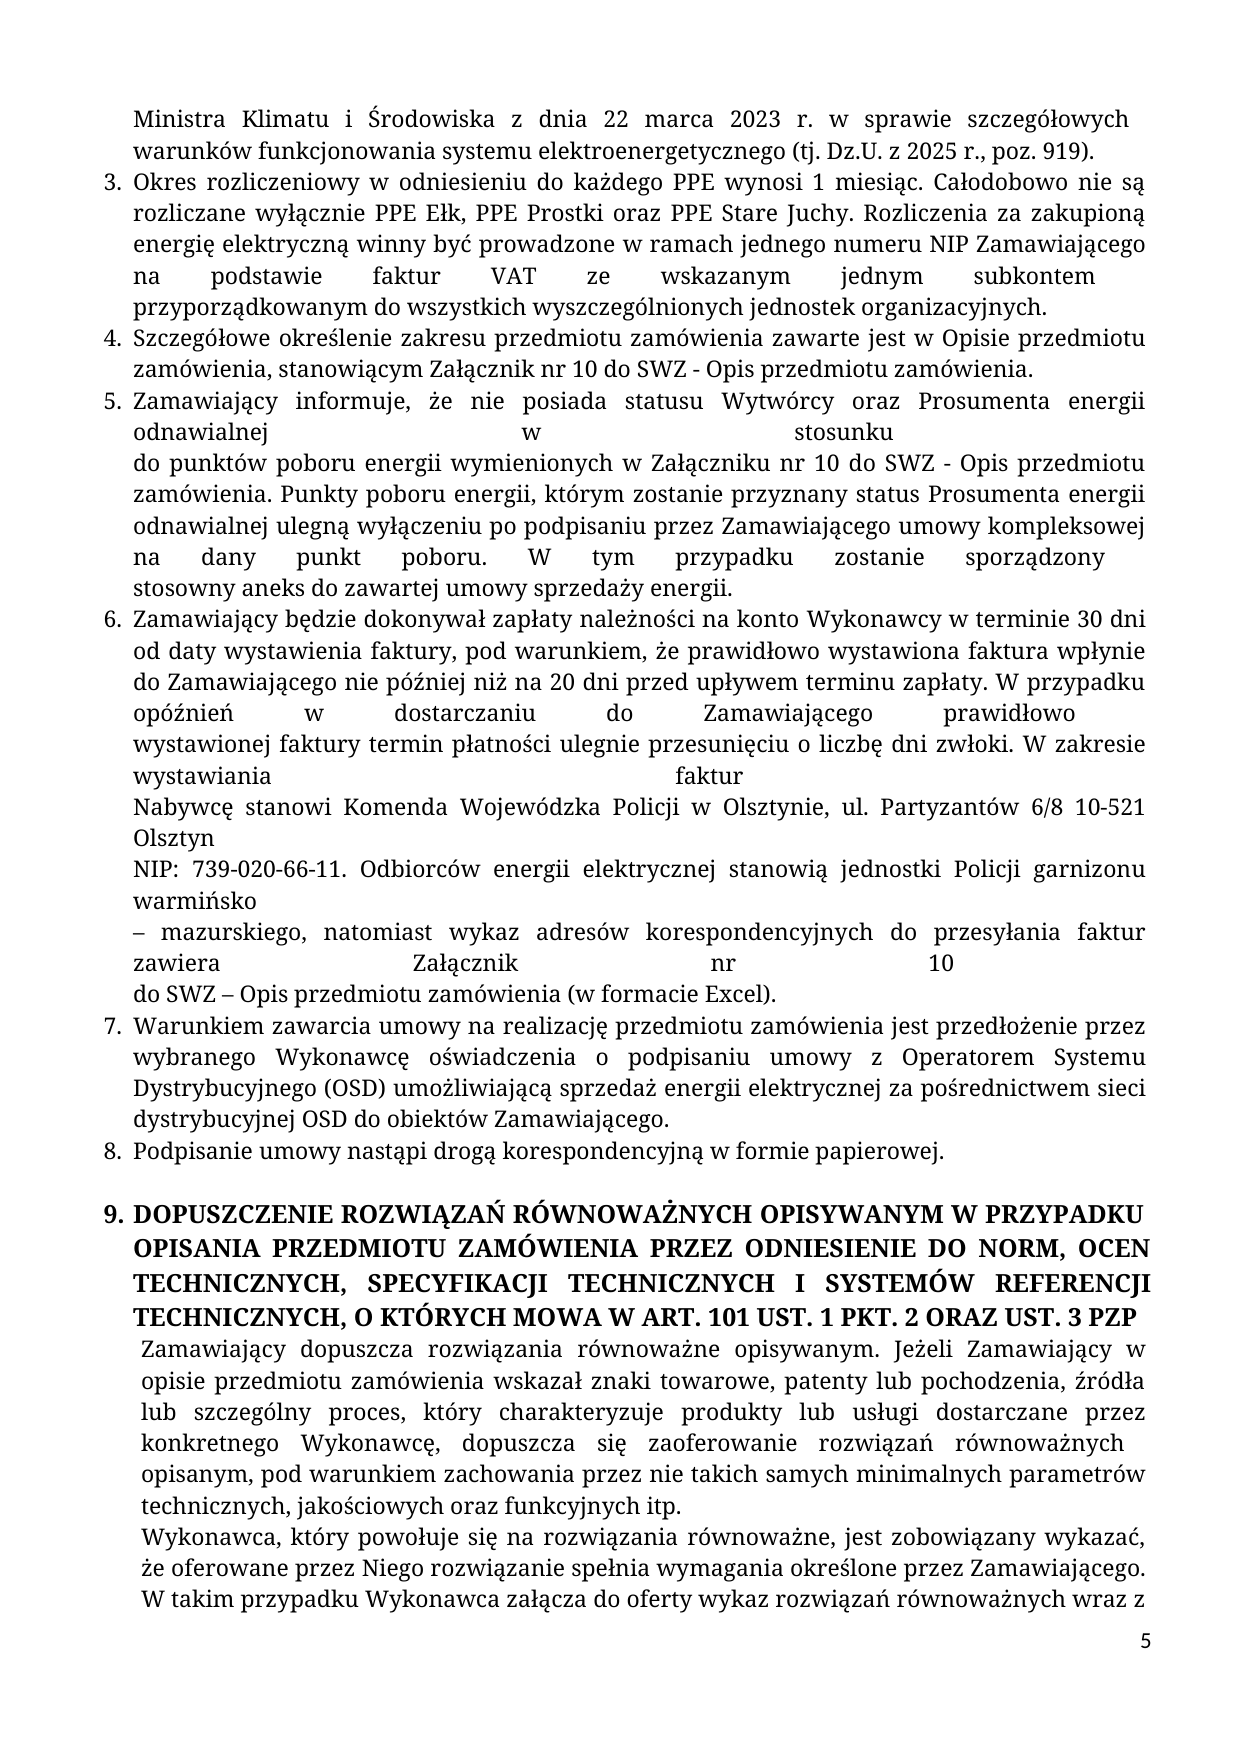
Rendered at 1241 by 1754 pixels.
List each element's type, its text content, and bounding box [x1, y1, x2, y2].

list Szczegółowe określenie zakresu przedmiotu zamówienia zawarte jest w Opisie przedmiotu zamówienia, stanowiącym Załącznik nr 10 do SWZ - Opis przedmiotu zamówienia. [103, 322, 1147, 384]
list Zamawiający dopuszcza rozwiązania równoważne opisywanym. Jeżeli Zamawiający w opisie przedmiotu zamówienia wskazał znaki towarowe, patenty lub pochodzenia, źródła lub szczególny proces, który charakteryzuje produkty lub usługi dostarczane przez konkretnego Wykonawcę, dopuszcza się zaoferowanie rozwiązań równoważnych opisanym, pod warunkiem zachowania przez nie takich samych minimalnych parametrów technicznych, jakościowych oraz funkcyjnych itp. [141, 1333, 1147, 1521]
list Okres rozliczeniowy w odniesieniu do każdego PPE wynosi 1 miesiąc. Całodobowo nie są rozliczane wyłącznie PPE Ełk, PPE Prostki oraz PPE Stare Juchy. Rozliczenia za zakupioną energię elektryczną winny być prowadzone w ramach jednego numeru NIP Zamawiającego na podstawie faktur VAT ze wskazanym jednym subkontem przyporządkowanym do wszystkich wyszczególnionych jednostek organizacyjnych. [103, 166, 1147, 322]
list DOPUSZCZENIE ROZWIĄZAŃ RÓWNOWAŻNYCH OPISYWANYM W PRZYPADKU OPISANIA PRZEDMIOTU ZAMÓWIENIA PRZEZ ODNIESIENIE DO NORM, OCEN TECHNICZNYCH, SPECYFIKACJI TECHNICZNYCH I SYSTEMÓW REFERENCJI TECHNICZNYCH, O KTÓRYCH MOWA W ART. 101 UST. 1 PKT. 2 ORAZ UST. 3 PZP [103, 1197, 1152, 1333]
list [103, 103, 1147, 166]
list Zamawiający będzie dokonywał zapłaty należności na konto Wykonawcy w terminie 30 dni od daty wystawienia faktury, pod warunkiem, że prawidłowo wystawiona faktura wpłynie do Zamawiającego nie później niż na 20 dni przed upływem terminu zapłaty. W przypadku opóźnień w dostarczaniu do Zamawiającego prawidłowo wystawionej faktury termin płatności ulegnie przesunięciu o liczbę dni zwłoki. W zakresie wystawiania faktur Nabywcę stanowi Komenda Wojewódzka Policji w Olsztynie, ul. Partyzantów 6/8 10-521 Olsztyn NIP: 739-020-66-11. Odbiorców energii elektrycznej stanowią jednostki Policji garnizonu warmińsko – mazurskiego, natomiast wykaz adresów korespondencyjnych do przesyłania faktur zawiera Załącznik nr 10 do SWZ – Opis przedmiotu zamówienia (w formacie Excel). [103, 603, 1147, 1009]
list Warunkiem zawarcia umowy na realizację przedmiotu zamówienia jest przedłożenie przez wybranego Wykonawcę oświadczenia o podpisaniu umowy z Operatorem Systemu Dystrybucyjnego (OSD) umożliwiającą sprzedaż energii elektrycznej za pośrednictwem sieci dystrybucyjnej OSD do obiektów Zamawiającego. [103, 1009, 1147, 1134]
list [141, 1521, 1147, 1614]
list Podpisanie umowy nastąpi drogą korespondencyjną w formie papierowej. [103, 1134, 1147, 1166]
list Zamawiający informuje, że nie posiada statusu Wytwórcy oraz Prosumenta energii odnawialnej w stosunku do punktów poboru energii wymienionych w Załączniku nr 10 do SWZ - Opis przedmiotu zamówienia. Punkty poboru energii, którym zostanie przyznany status Prosumenta energii odnawialnej ulegną wyłączeniu po podpisaniu przez Zamawiającego umowy kompleksowej na dany punkt poboru. W tym przypadku zostanie sporządzony stosowny aneks do zawartej umowy sprzedaży energii. [103, 384, 1147, 603]
